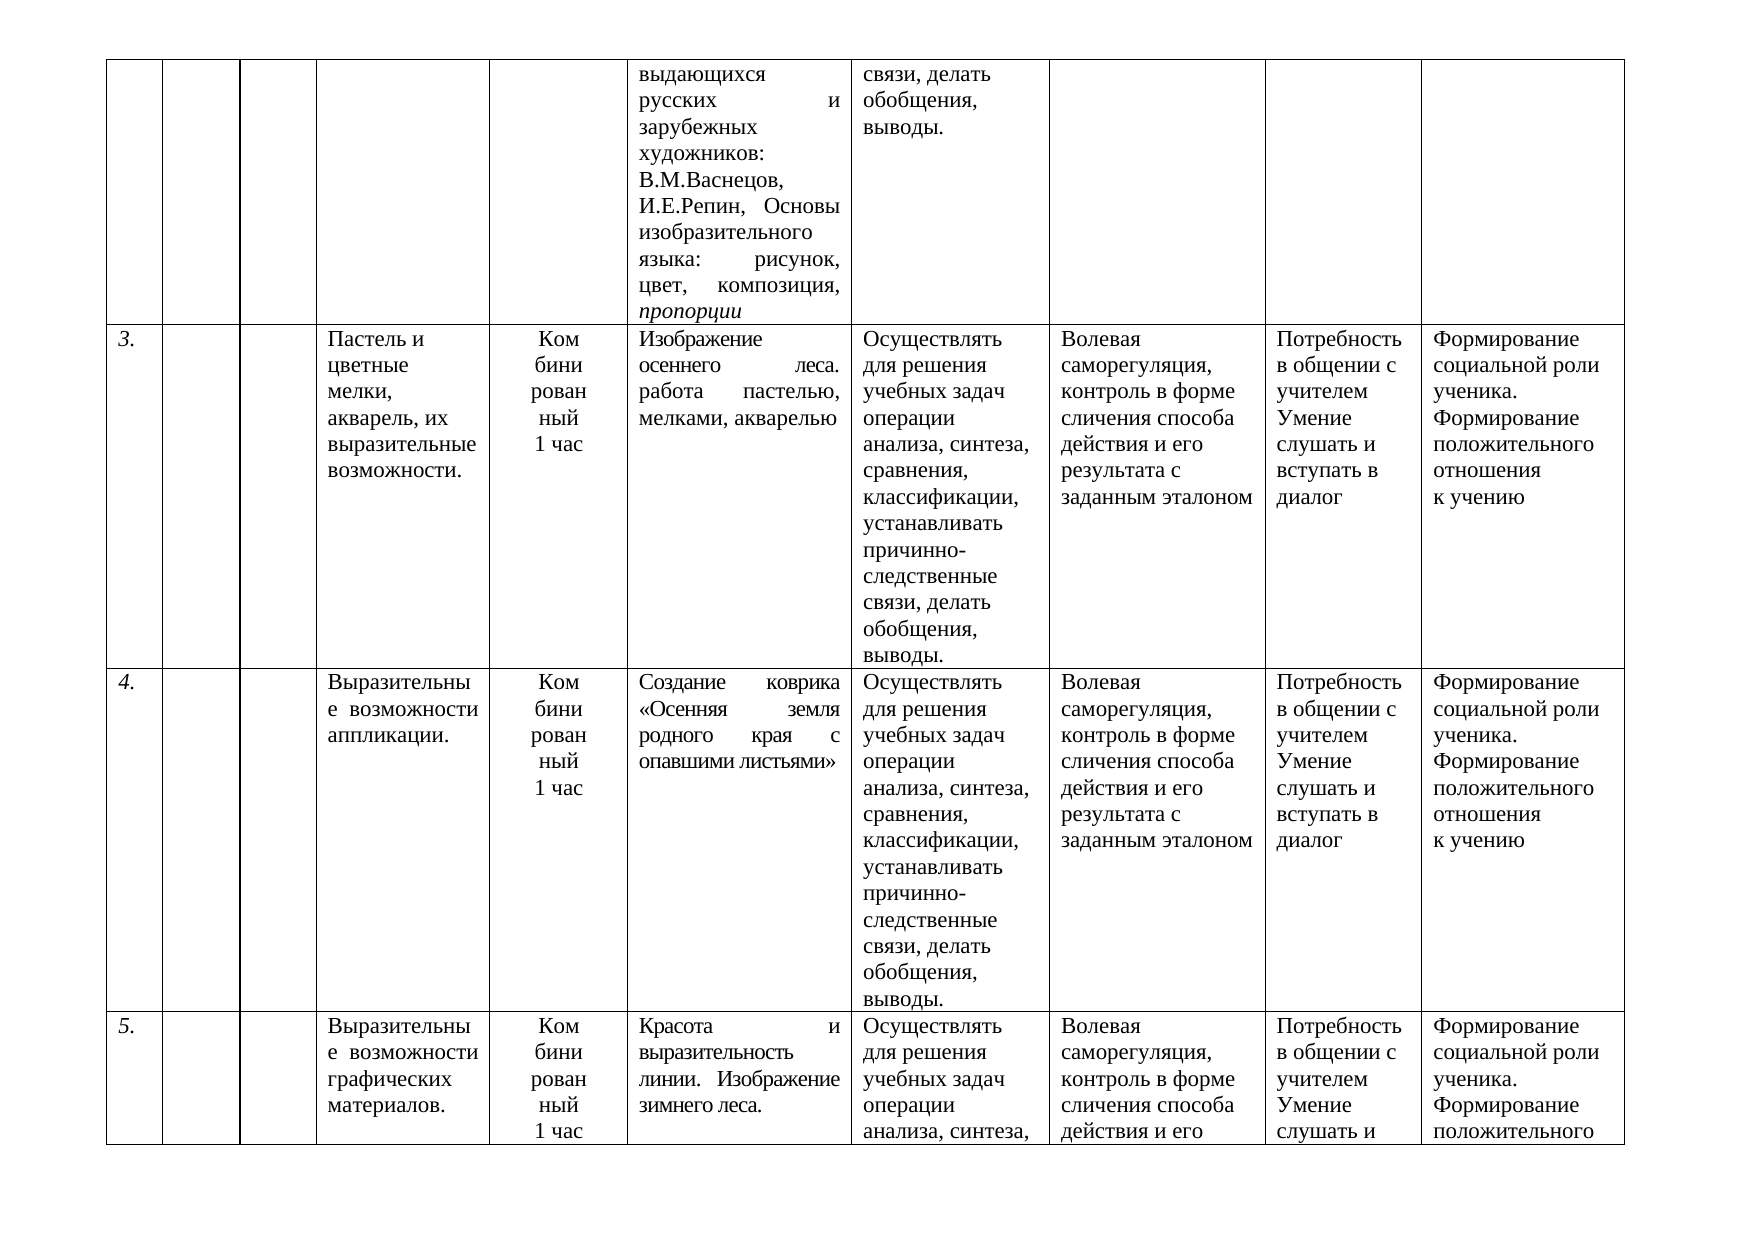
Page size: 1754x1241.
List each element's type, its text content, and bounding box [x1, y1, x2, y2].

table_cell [1050, 60, 1265, 324]
table_cell [107, 1012, 162, 1144]
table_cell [1266, 60, 1421, 324]
table_cell Создание коврика «Осенняя земля родного края с опавшими листьями» [628, 669, 851, 1011]
table_cell Потребность в общении с учителем Умение слушать и вступать в диалог [1266, 325, 1421, 667]
table_cell Волевая саморегуляция, контроль в форме сличения способа действия и его результата с заданным эталоном [1050, 325, 1265, 667]
table_cell Пастель и цветные мелки, акварель, их выразительные возможности. [317, 325, 489, 667]
table_cell Потребность в общении с учителем Умение слушать и вступать в диалог [1266, 669, 1421, 1011]
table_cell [1422, 60, 1624, 324]
table_cell [107, 60, 162, 324]
table_cell Изображение осеннего леса. работа пастелью, мелками, акварелью [628, 325, 851, 667]
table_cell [490, 60, 627, 324]
table_cell [107, 325, 162, 667]
table_cell [241, 669, 316, 1011]
table_cell [241, 325, 316, 667]
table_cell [1422, 1012, 1624, 1144]
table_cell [1050, 1012, 1265, 1144]
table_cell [317, 60, 489, 324]
table_cell [163, 1012, 239, 1144]
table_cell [317, 1012, 489, 1144]
table_cell Формирование социальной роли ученика. Формирование положительного отношения к учению [1422, 325, 1624, 667]
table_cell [1266, 1012, 1421, 1144]
table_cell Ком бини рован ный 1 час [490, 669, 627, 1011]
table_cell Ком бини рован ный 1 час [490, 325, 627, 667]
table_cell Волевая саморегуляция, контроль в форме сличения способа действия и его результата с заданным эталоном [1050, 669, 1265, 1011]
table_cell [241, 1012, 316, 1144]
table_cell [163, 669, 239, 1011]
table_cell [163, 60, 239, 324]
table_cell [852, 60, 1049, 324]
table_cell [852, 1012, 1049, 1144]
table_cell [628, 60, 851, 324]
table_cell [107, 669, 162, 1011]
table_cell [490, 1012, 627, 1144]
table_cell [241, 60, 316, 324]
table_cell Формирование социальной роли ученика. Формирование положительного отношения к учению [1422, 669, 1624, 1011]
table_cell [628, 1012, 851, 1144]
table_cell Выразительные возможности аппликации. [317, 669, 489, 1011]
table_cell [163, 325, 239, 667]
